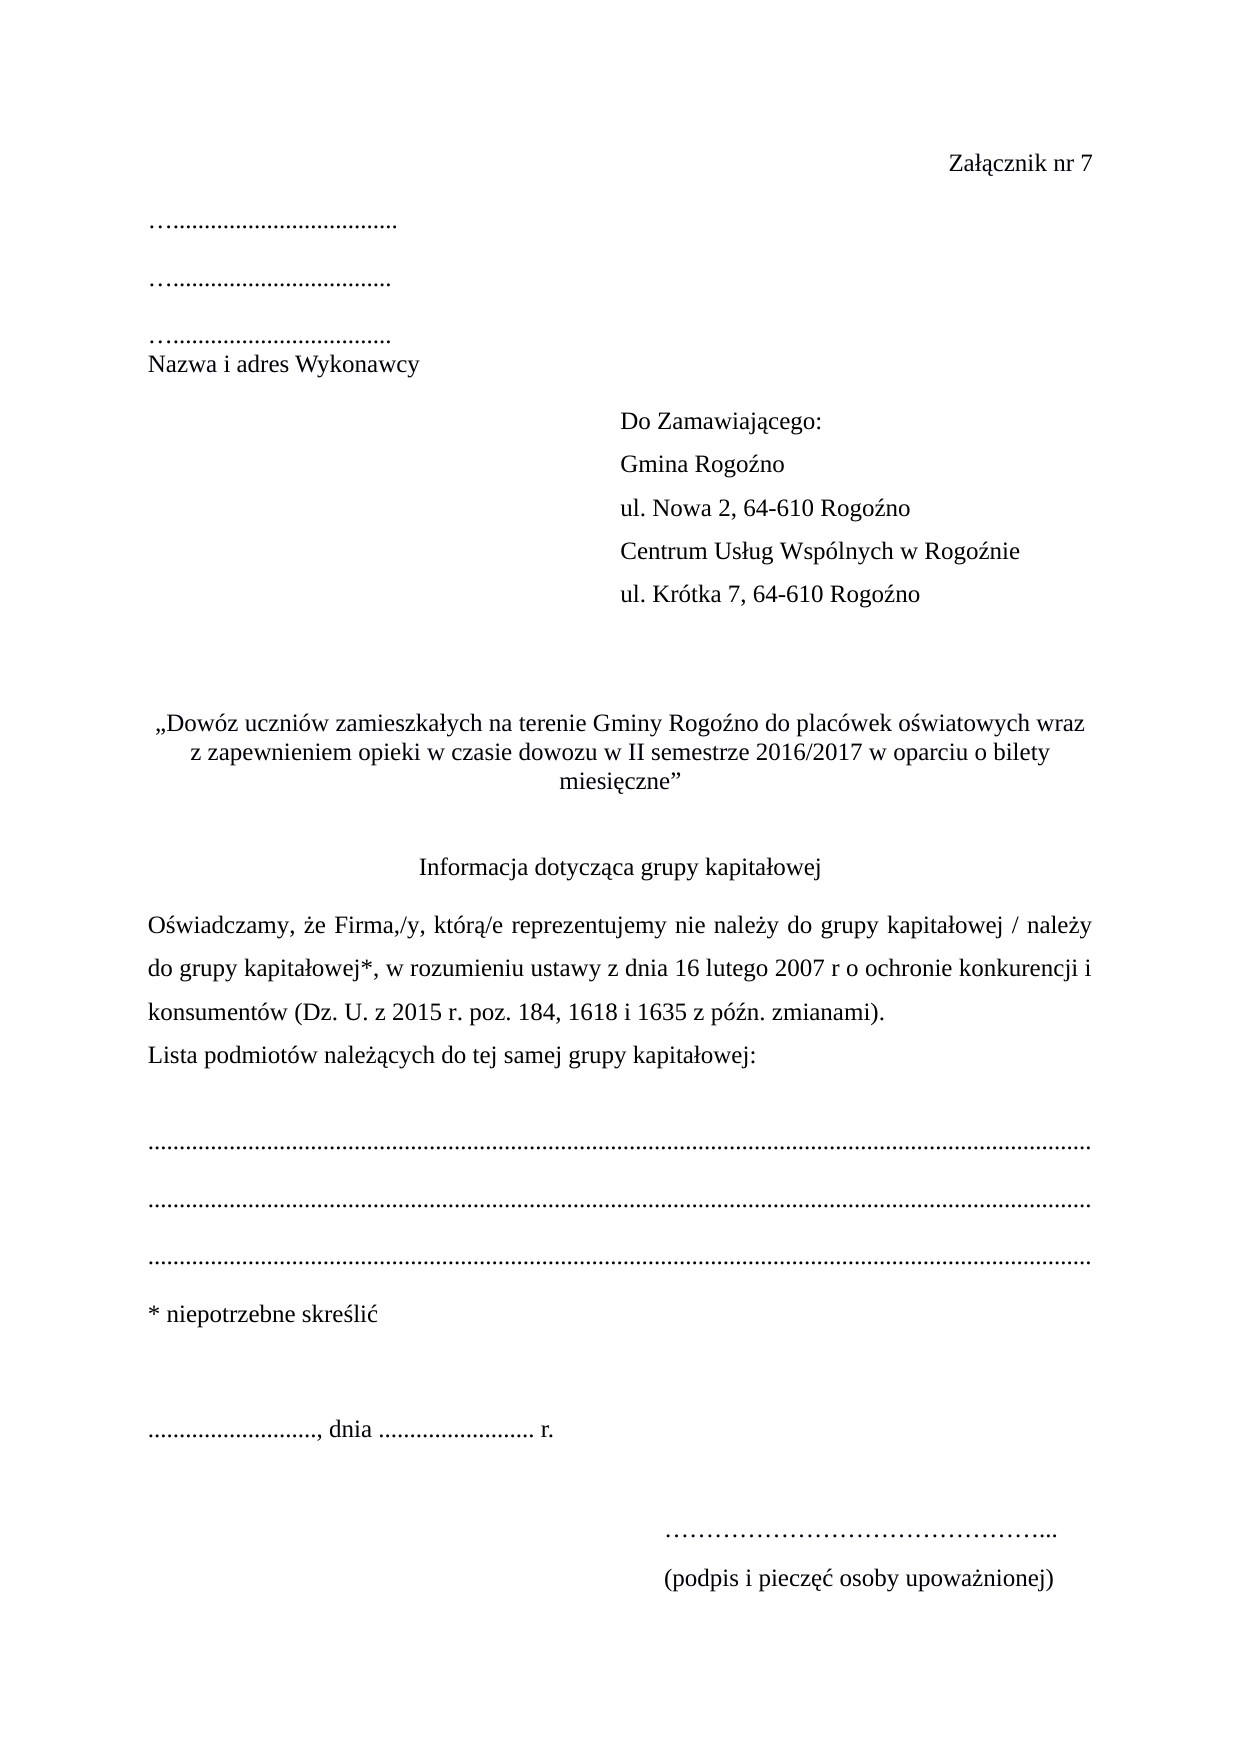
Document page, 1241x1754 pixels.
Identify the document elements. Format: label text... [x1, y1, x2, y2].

text ….................................... [148, 205, 1093, 234]
text Do Zamawiającego: [148, 406, 1093, 435]
text „Dowóz uczniów zamieszkałych na terenie Gminy Rogoźno do placówek oświatowych wraz z zapewnieniem opieki w czasie dowozu w II semestrze 2016/2017 w oparciu o bilety miesięczne” [148, 708, 1093, 794]
text ………………………………………... [664, 1514, 1093, 1542]
text Gmina Rogoźno [148, 449, 1093, 478]
text Informacja dotycząca grupy kapitałowej [148, 852, 1093, 881]
text ul. Krótka 7, 64-610 Rogoźno [148, 579, 1093, 608]
text ul. Nowa 2, 64-610 Rogoźno [148, 493, 1093, 521]
text Centrum Usług Wspólnych w Rogoźnie [148, 536, 1093, 564]
text ....................................................................................................................................................... [148, 1126, 1093, 1155]
text Lista podmiotów należących do tej samej grupy kapitałowej: [148, 1040, 1093, 1068]
text (podpis i pieczęć osoby upoważnionej) [590, 1563, 1093, 1592]
text Rogoźno ........................... 2017 r.Załącznik nr 7 [148, 148, 1093, 176]
text ....................................................................................................................................................... [148, 1184, 1093, 1212]
text ....................................................................................................................................................... [148, 1241, 1093, 1270]
text Oświadczamy, że Firma,/y, którą/e reprezentujemy nie należy do grupy kapitałowej / należy do grupy kapitałowej*, w rozumieniu ustawy z dnia 16 lutego 2007 r o ochronie konkurencji i konsumentów (Dz. U. z 2015 r. poz. 184, 1618 i 1635 z późn. zmianami). [148, 910, 1093, 1025]
text ..........................., dnia ......................... r. [148, 1414, 1093, 1443]
text Nazwa i adres Wykonawcy [148, 349, 1093, 378]
text * niepotrzebne skreślić [148, 1299, 1093, 1328]
text …................................... [148, 320, 1093, 349]
text …................................... [148, 263, 1093, 291]
